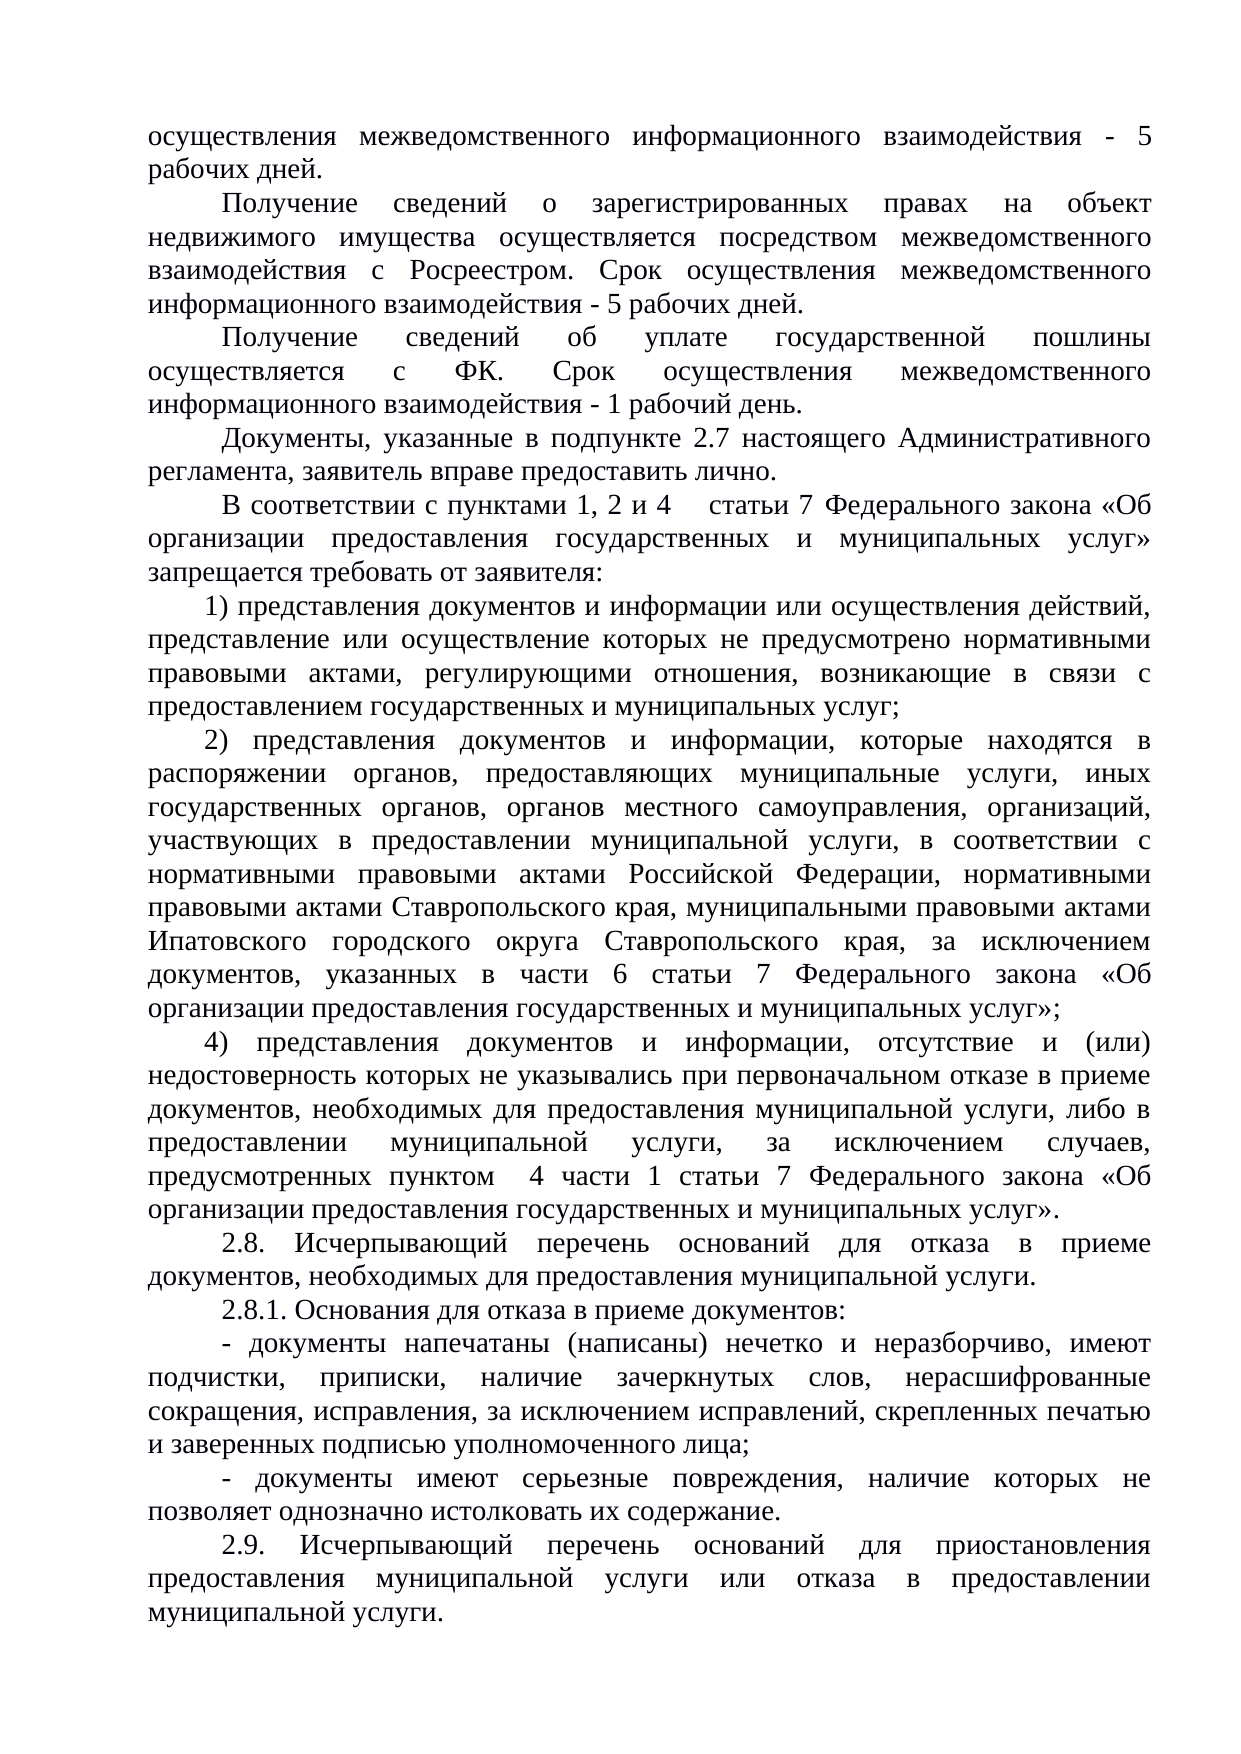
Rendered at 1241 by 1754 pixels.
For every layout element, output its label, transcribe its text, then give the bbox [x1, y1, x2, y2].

text 2) представления документов и информации, которые находятся в распоряжении органов, предоставляющих муниципальные услуги, иных государственных органов, органов местного самоуправления, организаций, участвующих в предоставлении муниципальной услуги, в соответствии с нормативными правовыми актами Российской Федерации, нормативными правовыми актами Ставропольского края, муниципальными правовыми актами Ипатовского городского округа Ставропольского края, за исключением документов, указанных в части 6 статьи 7 Федерального закона «Об организации предоставления государственных и муниципальных услуг»; [148, 722, 1152, 1024]
text Получение сведений об уплате государственной пошлины осуществляется с ФК. Срок осуществления межведомственного информационного взаимодействия - 1 рабочий день. [148, 319, 1152, 420]
text - документы напечатаны (написаны) нечетко и неразборчиво, имеют подчистки, приписки, наличие зачеркнутых слов, нерасшифрованные сокращения, исправления, за исключением исправлений, скрепленных печатью и заверенных подписью уполномоченного лица; [148, 1326, 1152, 1460]
text Получение сведений о зарегистрированных правах на объект недвижимого имущества осуществляется посредством межведомственного взаимодействия с Росреестром. Срок осуществления межведомственного информационного взаимодействия - 5 рабочих дней. [148, 185, 1152, 319]
text 4) представления документов и информации, отсутствие и (или) недостоверность которых не указывались при первоначальном отказе в приеме документов, необходимых для предоставления муниципальной услуги, либо в предоставлении муниципальной услуги, за исключением случаев, предусмотренных пунктом 4 части 1 статьи 7 Федерального закона «Об организации предоставления государственных и муниципальных услуг». [148, 1024, 1152, 1225]
text Документы, указанные в подпункте 2.7 настоящего Административного регламента, заявитель вправе предоставить лично. [148, 420, 1152, 487]
text 2.8.1. Основания для отказа в приеме документов: [148, 1292, 1152, 1326]
text 1) представления документов и информации или осуществления действий, представление или осуществление которых не предусмотрено нормативными правовыми актами, регулирующими отношения, возникающие в связи с предоставлением государственных и муниципальных услуг; [148, 588, 1152, 722]
text В соответствии с пунктами 1, 2 и 4 статьи 7 Федерального закона «Об организации предоставления государственных и муниципальных услуг» запрещается требовать от заявителя: [148, 487, 1152, 588]
text - документы имеют серьезные повреждения, наличие которых не позволяет однозначно истолковать их содержание. [148, 1460, 1152, 1527]
text 2.9. Исчерпывающий перечень оснований для приостановления предоставления муниципальной услуги или отказа в предоставлении муниципальной услуги. [148, 1527, 1152, 1627]
text 2.8. Исчерпывающий перечень оснований для отказа в приеме документов, необходимых для предоставления муниципальной услуги. [148, 1225, 1152, 1292]
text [148, 118, 1152, 185]
